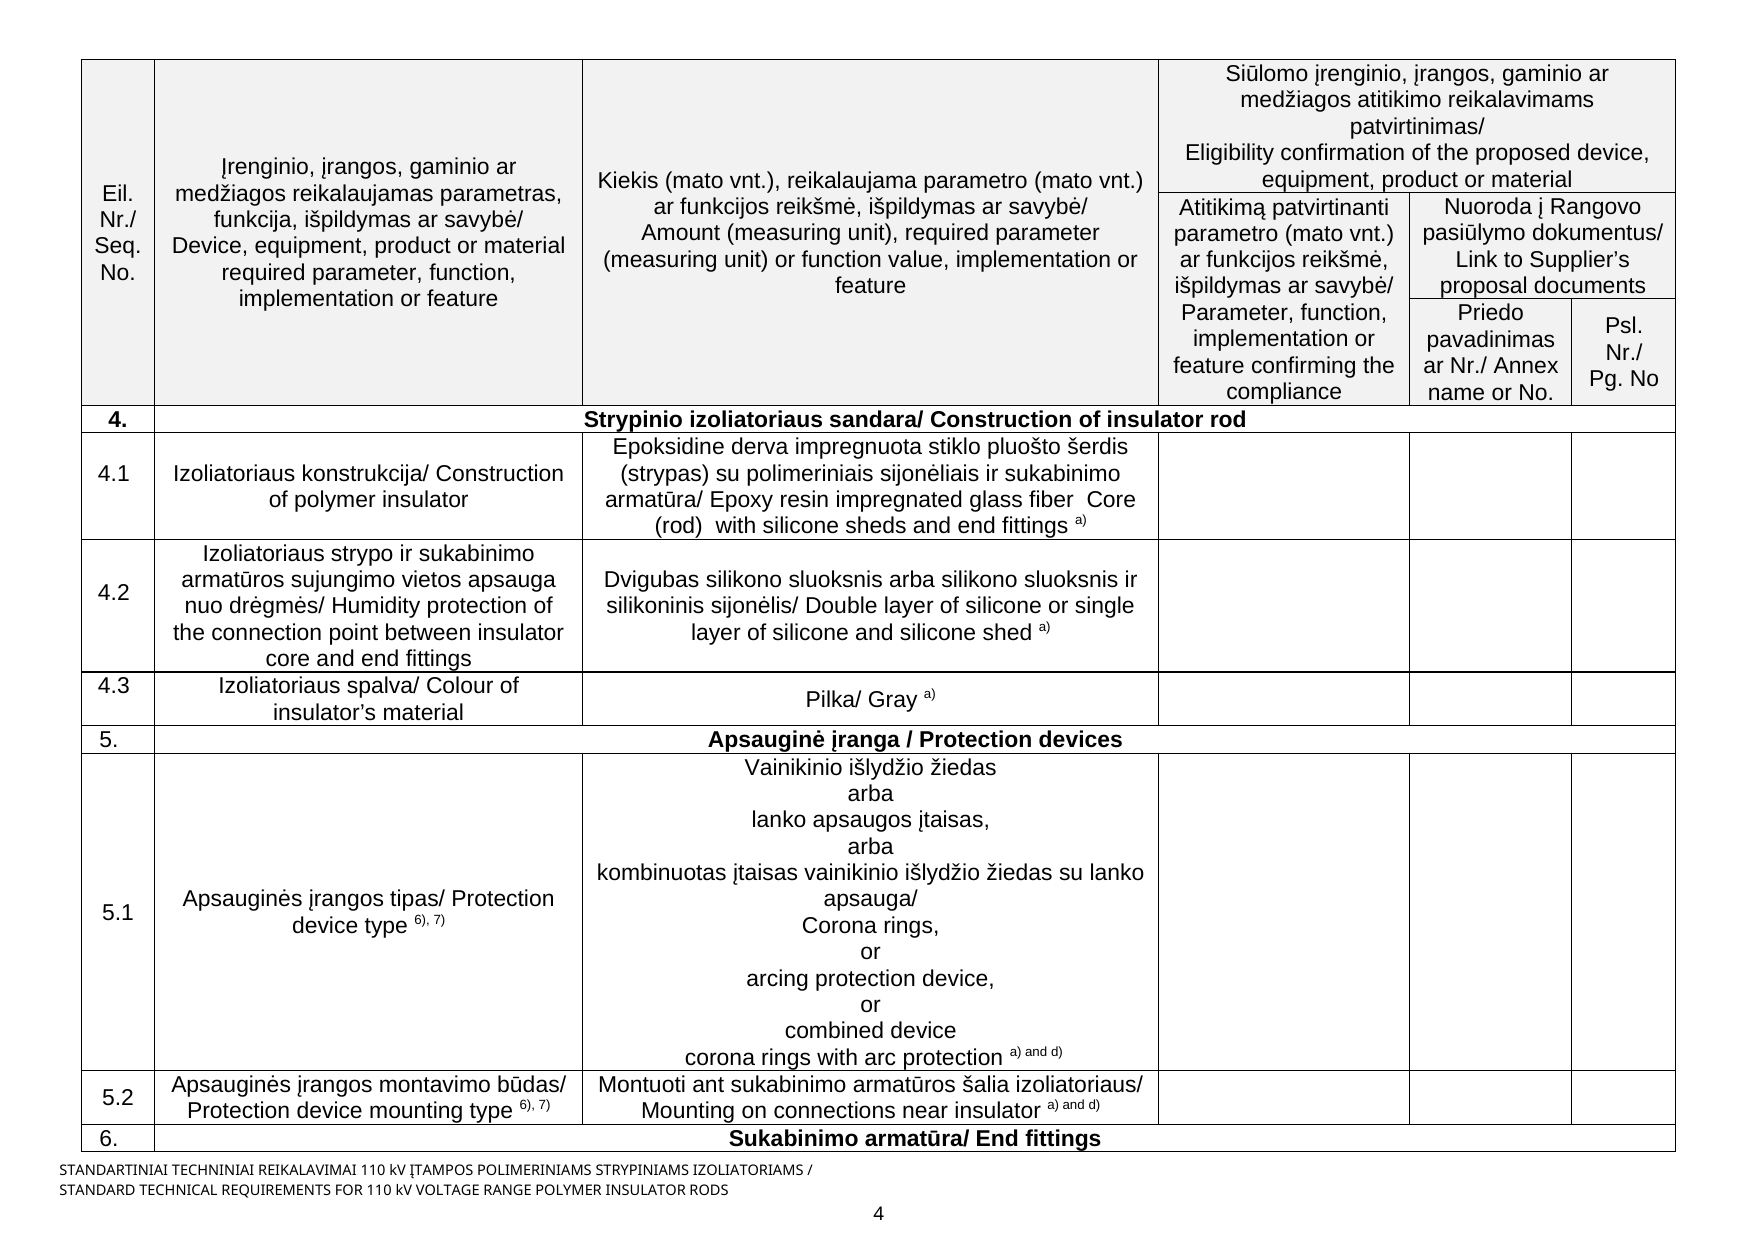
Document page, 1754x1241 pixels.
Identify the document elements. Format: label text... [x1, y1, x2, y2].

table_cell Psl. Nr./ Pg. No [1572, 299, 1675, 405]
table_header Įrenginio, įrangos, gaminio ar medžiagos reikalaujamas parametras, funkcija, išpildymas ar savybė/ Device, equipment, product or material required parameter, function, implementation or feature [155, 60, 582, 405]
table_cell Atitikimą patvirtinanti parametro (mato vnt.) ar funkcijos reikšmė, išpildymas ar savybė/ Parameter, function, implementation or feature confirming the compliance [1159, 193, 1409, 405]
table_cell [1159, 433, 1409, 539]
table_cell Izoliatoriaus strypo ir sukabinimo armatūros sujungimo vietos apsauga nuo drėgmės/ Humidity protection of the connection point between insulator core and end fittings [155, 540, 582, 671]
table_cell [1572, 1071, 1675, 1124]
table_header Kiekis (mato vnt.), reikalaujama parametro (mato vnt.) ar funkcijos reikšmė, išpildymas ar savybė/ Amount (measuring unit), required parameter (measuring unit) or function value, implementation or feature [583, 60, 1158, 405]
table_cell Vainikinio išlydžio žiedas arba lanko apsaugos įtaisas, arba kombinuotas įtaisas vainikinio išlydžio žiedas su lanko apsauga/ Corona rings, or arcing protection device, or combined device corona rings with arc protection a) and d) [583, 754, 1158, 1070]
table_cell [1572, 433, 1675, 539]
table_cell [1572, 673, 1675, 725]
table_cell Dvigubas silikono sluoksnis arba silikono sluoksnis ir silikoninis sijonėlis/ Double layer of silicone or single layer of silicone and silicone shed a) [583, 540, 1158, 671]
table_cell [82, 1125, 154, 1151]
table_cell [1410, 1071, 1571, 1124]
table_cell Izoliatoriaus konstrukcija/ Construction of polymer insulator [155, 433, 582, 539]
table_header Eil. Nr./ Seq. No. [82, 60, 154, 405]
table_cell Izoliatoriaus spalva/ Colour of insulator’s material [155, 673, 582, 725]
table_cell Apsauginės įrangos montavimo būdas/ Protection device mounting type 6), 7) [155, 1071, 582, 1124]
table_cell [1159, 673, 1409, 725]
table_cell [1410, 433, 1571, 539]
table_cell Apsauginės įrangos tipas/ Protection device type 6), 7) [155, 754, 582, 1070]
table_cell [82, 726, 154, 753]
table_cell Pilka/ Gray a) [583, 673, 1158, 725]
table_cell Sukabinimo armatūra/ End fittings [155, 1125, 1675, 1151]
table_cell Montuoti ant sukabinimo armatūros šalia izoliatoriaus/ Mounting on connections near insulator a) and d) [583, 1071, 1158, 1124]
table_cell [1410, 540, 1571, 671]
table_cell [1572, 754, 1675, 1070]
table_cell Priedo pavadinimas ar Nr./ Annex name or No. [1410, 299, 1571, 405]
table_cell Epoksidine derva impregnuota stiklo pluošto šerdis (strypas) su polimeriniais sijonėliais ir sukabinimo armatūra/ Epoxy resin impregnated glass fiber Core (rod) with silicone sheds and end fittings a) [583, 433, 1158, 539]
table_cell [1410, 754, 1571, 1070]
table_cell [1159, 1071, 1409, 1124]
table_cell 5.1 [82, 754, 154, 1070]
table_cell [82, 540, 154, 671]
table_cell Nuoroda į Rangovo pasiūlymo dokumentus/ Link to Supplier’s proposal documents [1410, 193, 1675, 298]
table_cell 4. [82, 406, 154, 432]
table_cell [1159, 540, 1409, 671]
table_cell Apsauginė įranga / Protection devices [155, 726, 1675, 753]
table_cell [1410, 673, 1571, 725]
table_cell [1572, 540, 1675, 671]
table_cell 5.2 [82, 1071, 154, 1124]
table_cell [82, 673, 154, 725]
table_cell [82, 433, 154, 539]
table_header Siūlomo įrenginio, įrangos, gaminio ar medžiagos atitikimo reikalavimams patvirtinimas/ Eligibility confirmation of the proposed device, equipment, product or material [1159, 60, 1675, 192]
table_cell Strypinio izoliatoriaus sandara/ Construction of insulator rod [155, 406, 1675, 432]
table_cell [1159, 754, 1409, 1070]
